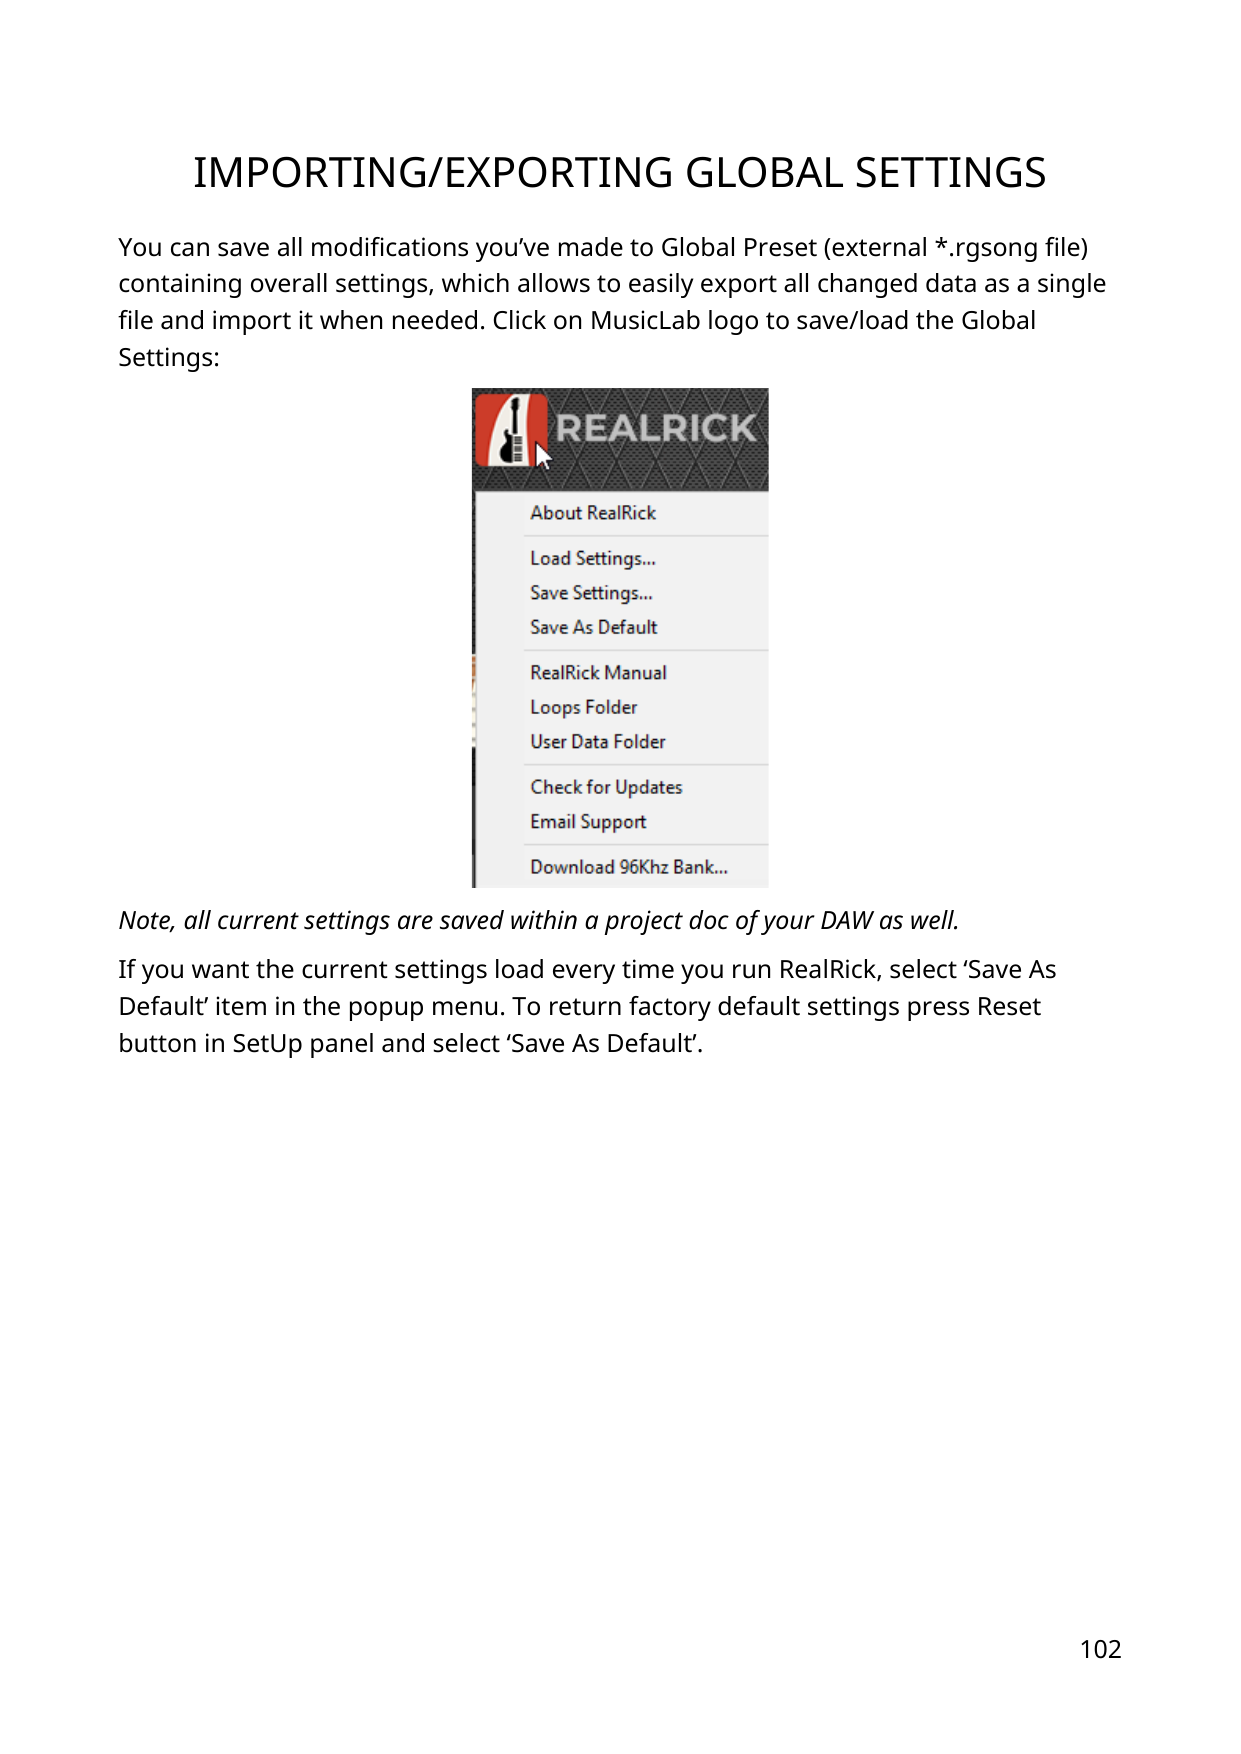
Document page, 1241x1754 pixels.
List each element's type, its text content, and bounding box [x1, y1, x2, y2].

subtitle Importing/Exporting Global Settings [118, 143, 1122, 200]
picture [471, 388, 769, 888]
text If you want the current settings load every time you run RealRick, select ‘Save As Default’ item in the popup menu. To return factory default settings press Reset button in SetUp panel and select ‘Save As Default’. [118, 952, 1122, 1059]
text Note, all current settings are saved within a project doc of your DAW as well. [118, 902, 1122, 937]
text You can save all modifications you’ve made to Global Preset (external *.rgsong file) containing overall settings, which allows to easily export all changed data as a single file and import it when needed. Click on MusicLab logo to save/load the Global Settings: [118, 229, 1122, 374]
